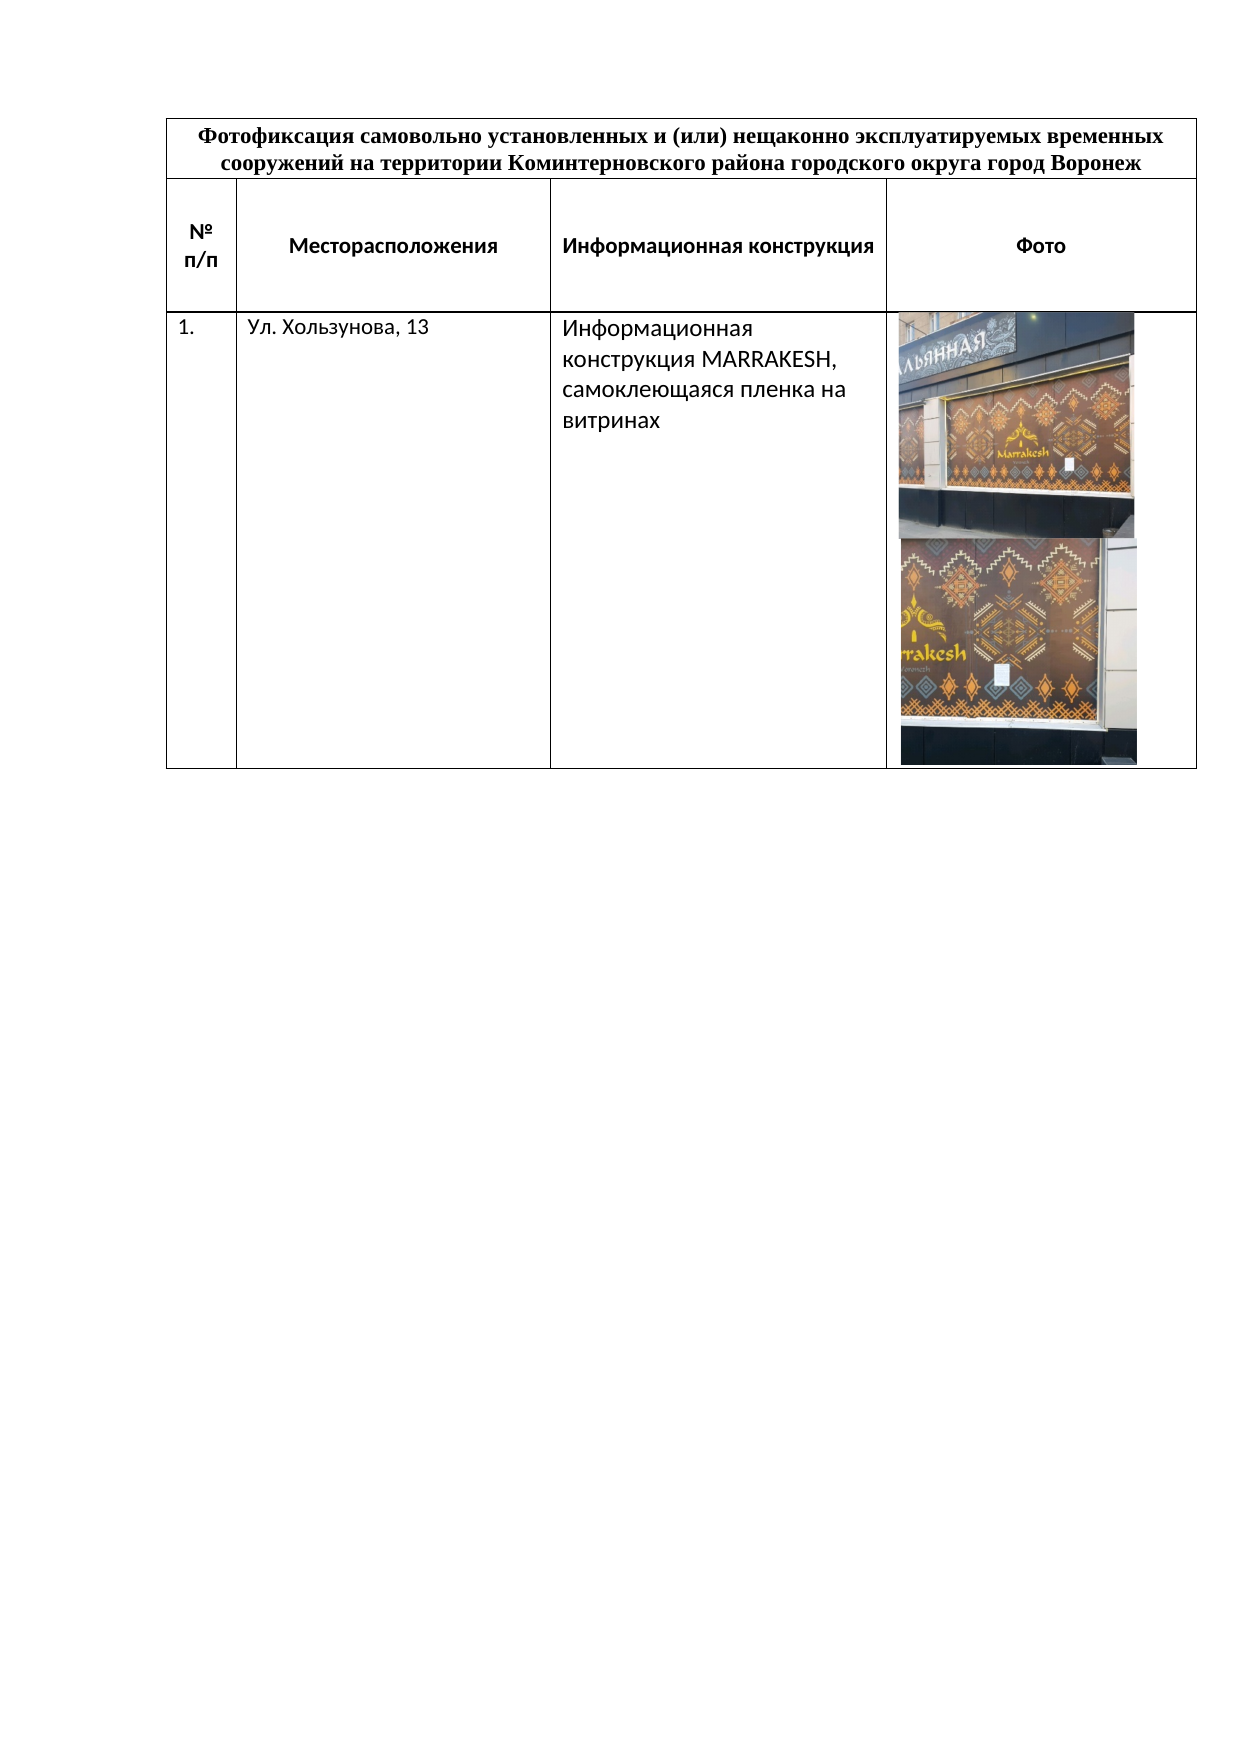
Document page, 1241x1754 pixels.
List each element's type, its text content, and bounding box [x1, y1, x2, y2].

picture [901, 539, 1137, 765]
table_cell [887, 313, 1196, 768]
table_cell Информационная конструкция [551, 179, 886, 311]
table_cell Информационная конструкция MARRAKESH, самоклеющаяся пленка на витринах [551, 313, 886, 768]
table_cell Месторасположения [237, 179, 550, 311]
table_header Фотофиксация самовольно установленных и (или) нещаконно эксплуатируемых временных сооружений на территории Коминтерновского района городского округа город Воронеж [167, 119, 1196, 178]
picture [899, 313, 1134, 539]
table_cell [167, 313, 236, 768]
table_cell Фото [887, 179, 1196, 311]
table_cell № п/п [167, 179, 236, 311]
table_cell Ул. Хользунова, 13 [237, 313, 550, 768]
